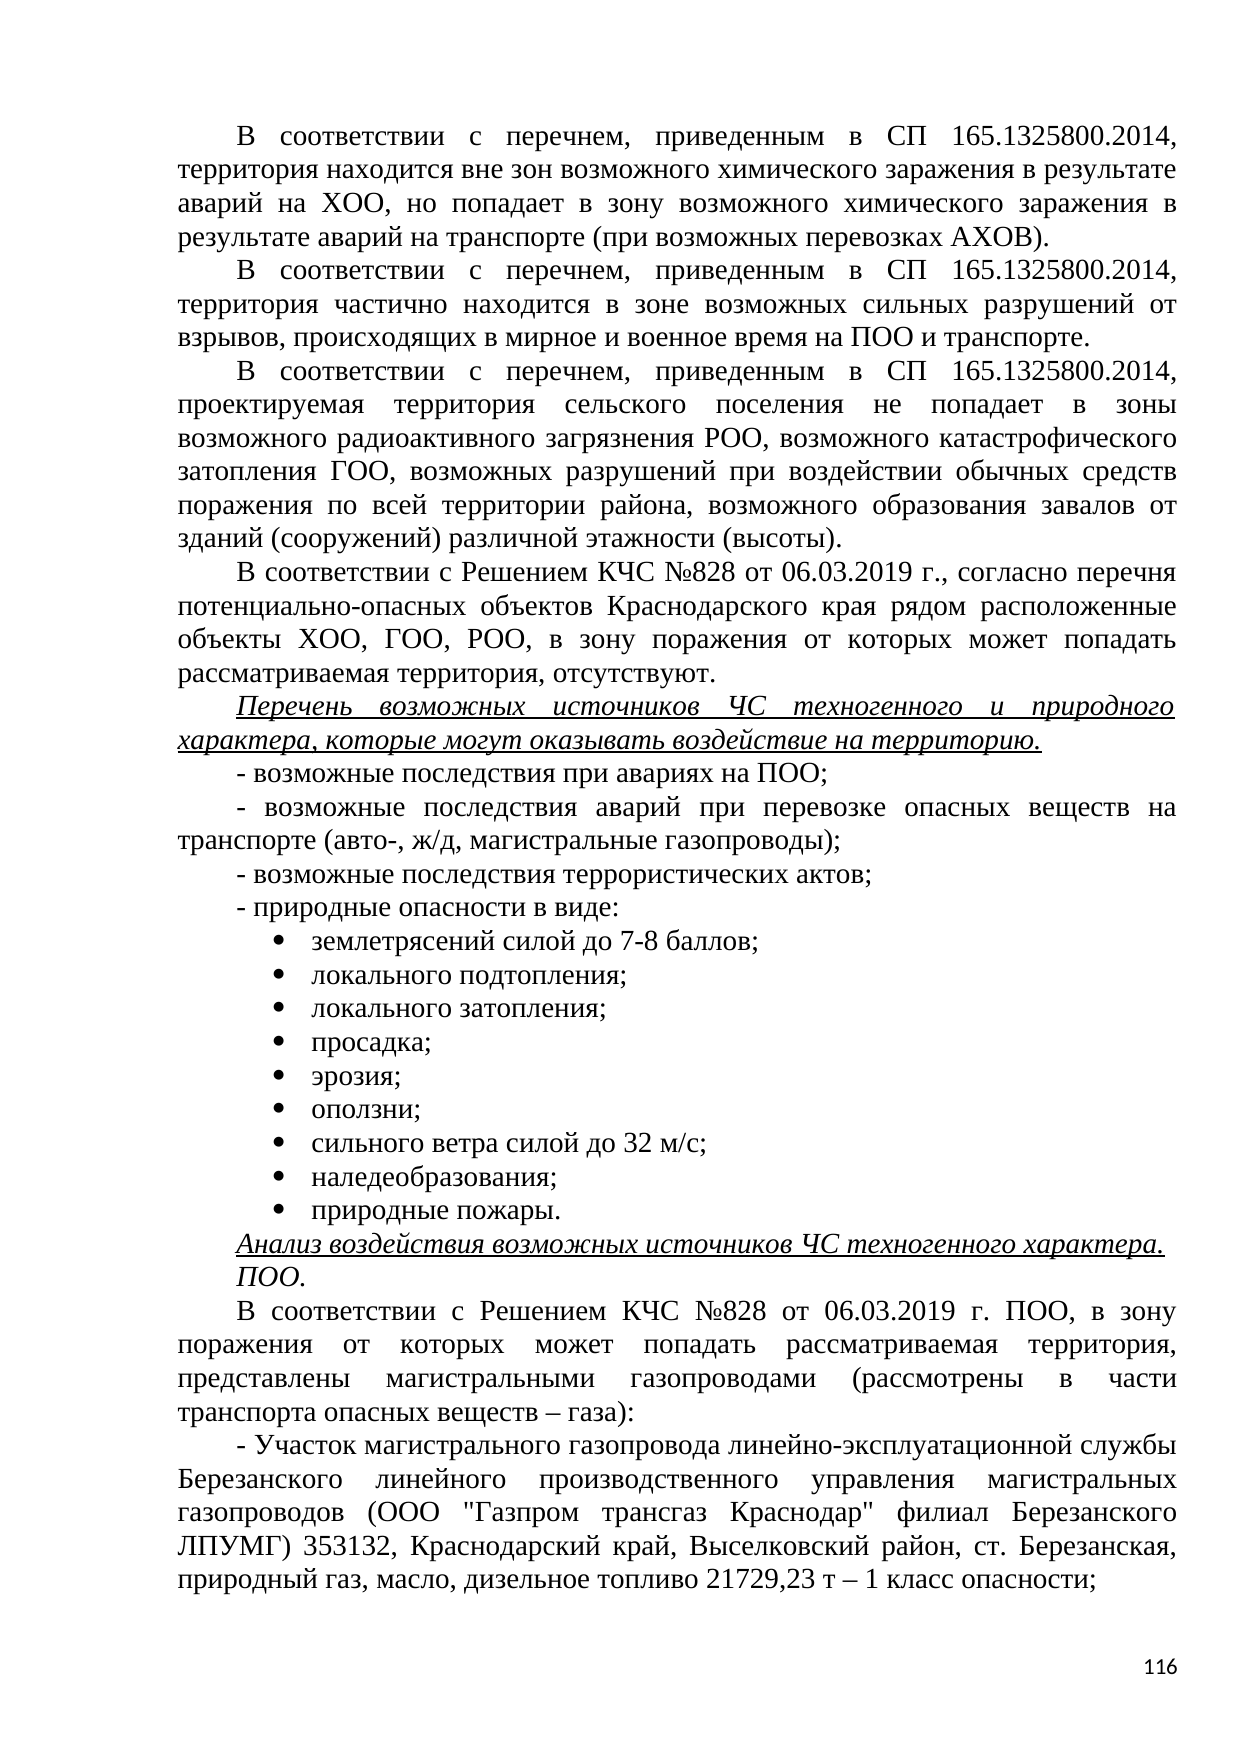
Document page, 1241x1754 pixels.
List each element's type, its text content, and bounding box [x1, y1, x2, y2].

text - природные опасности в виде: [177, 889, 1178, 923]
text В соответствии с перечнем, приведенным в СП 165.1325800.2014, территория находится вне зон возможного химического заражения в результате аварий на ХОО, но попадает в зону возможного химического заражения в результате аварий на транспорте (при возможных перевозках АХОВ). [177, 118, 1178, 252]
text Перечень возможных источников ЧС техногенного и природного характера, которые могут оказывать воздействие на территорию. [177, 688, 1178, 755]
text - возможные последствия террористических актов; [177, 856, 1178, 889]
list сильного ветра силой до 32 м/с; [274, 1125, 1178, 1159]
list локального подтопления; [274, 957, 1178, 990]
text В соответствии с Решением КЧС №828 от 06.03.2019 г. ПОО, в зону поражения от которых может попадать рассматриваемая территория, представлены магистральными газопроводами (рассмотрены в части транспорта опасных веществ – газа): [177, 1293, 1178, 1427]
text Анализ воздействия возможных источников ЧС техногенного характера. [177, 1226, 1178, 1259]
list эрозия; [274, 1058, 1178, 1091]
text В соответствии с перечнем, приведенным в СП 165.1325800.2014, проектируемая территория сельского поселения не попадает в зоны возможного радиоактивного загрязнения РОО, возможного катастрофического затопления ГОО, возможных разрушений при воздействии обычных средств поражения по всей территории района, возможного образования завалов от зданий (сооружений) различной этажности (высоты). [177, 353, 1178, 554]
text В соответствии с перечнем, приведенным в СП 165.1325800.2014, территория частично находится в зоне возможных сильных разрушений от взрывов, происходящих в мирное и военное время на ПОО и транспорте. [177, 252, 1178, 353]
list землетрясений силой до 7-8 баллов; [274, 923, 1178, 957]
text - возможные последствия аварий при перевозке опасных веществ на транспорте (авто-, ж/д, магистральные газопроводы); [177, 789, 1178, 856]
list локального затопления; [274, 990, 1178, 1024]
list природные пожары. [274, 1192, 1178, 1226]
text В соответствии с Решением КЧС №828 от 06.03.2019 г., согласно перечня потенциально-опасных объектов Краснодарского края рядом расположенные объекты ХОО, ГОО, РОО, в зону поражения от которых может попадать рассматриваемая территория, отсутствуют. [177, 554, 1178, 688]
text - Участок магистрального газопровода линейно-эксплуатационной службы Березанского линейного производственного управления магистральных газопроводов (ООО "Газпром трансгаз Краснодар" филиал Березанского ЛПУМГ) 353132, Краснодарский край, Выселковский район, ст. Березанская, природный газ, масло, дизельное топливо 21729,23 т – 1 класс опасности; [177, 1427, 1178, 1595]
list просадка; [274, 1024, 1178, 1058]
list наледеобразования; [274, 1159, 1178, 1192]
list оползни; [274, 1091, 1178, 1125]
text ПОО. [177, 1259, 1178, 1293]
text - возможные последствия при авариях на ПОО; [177, 755, 1178, 789]
